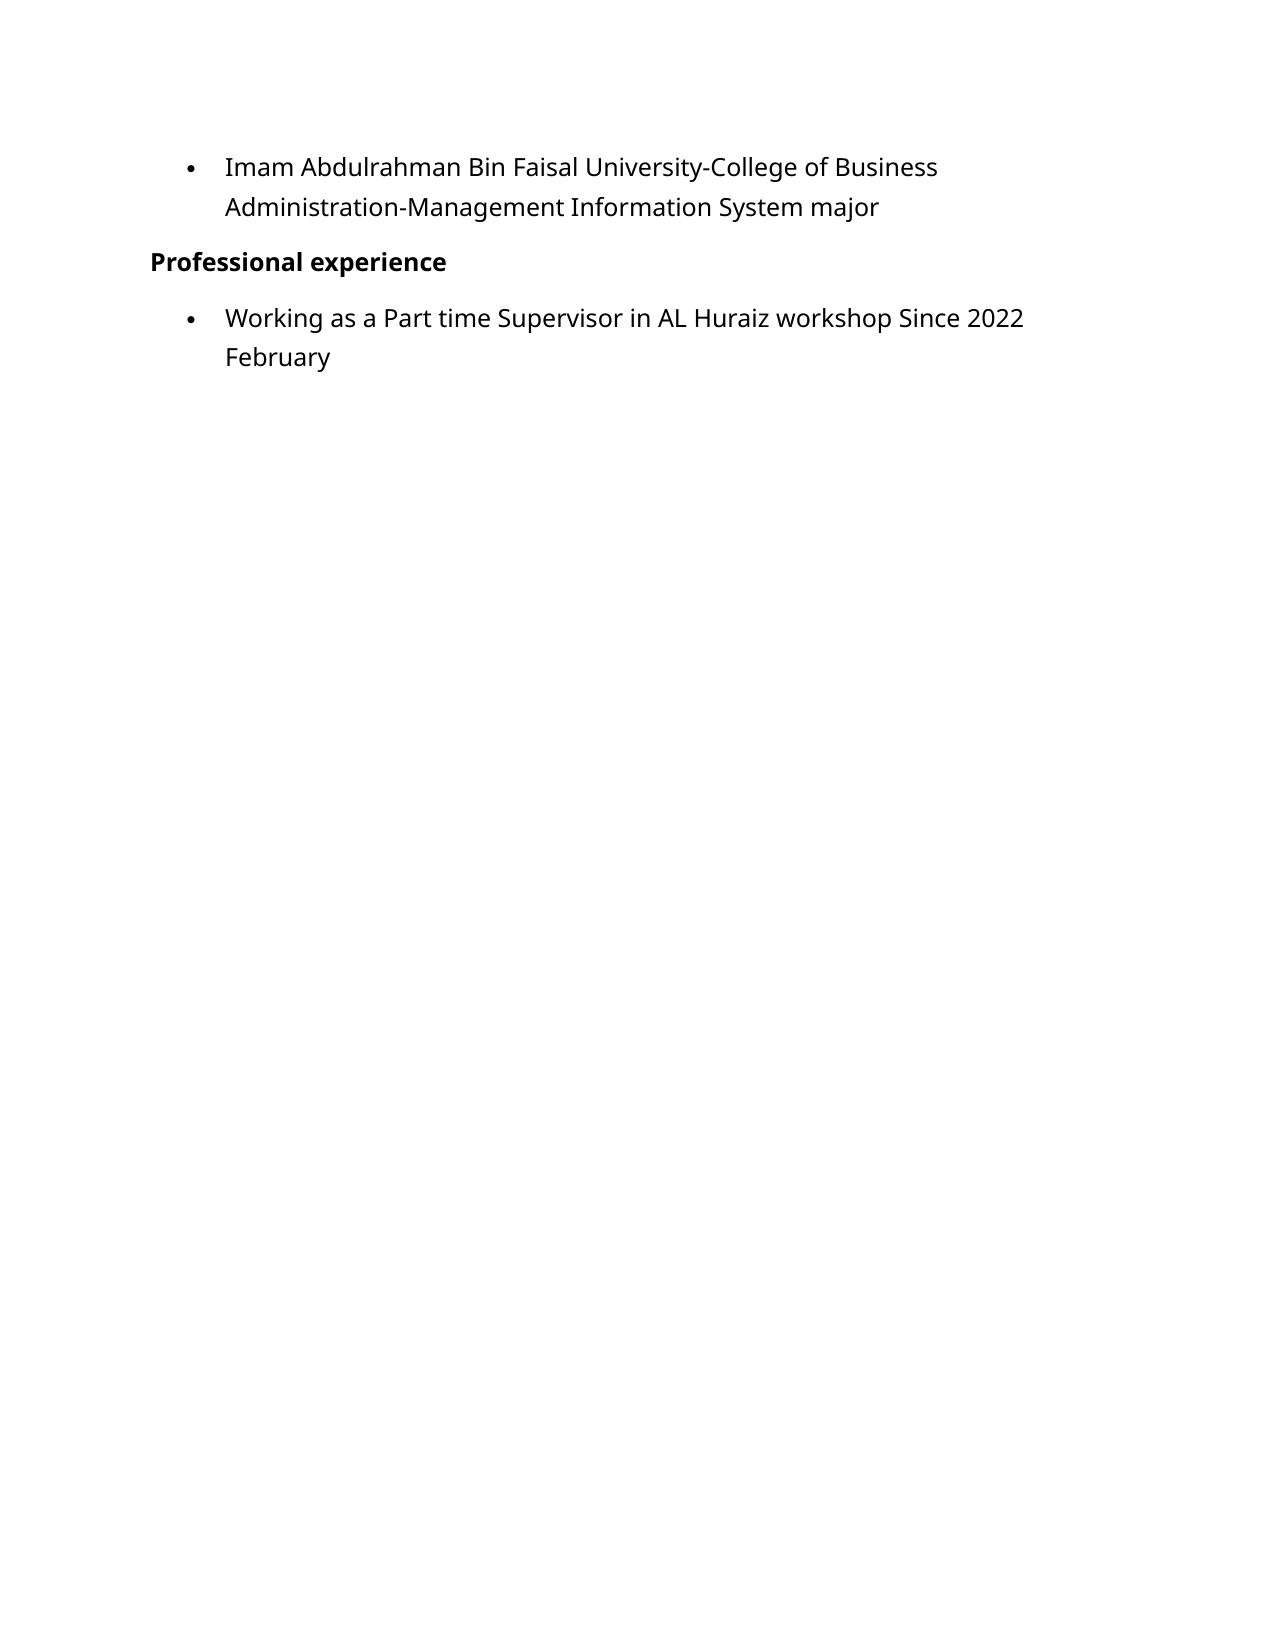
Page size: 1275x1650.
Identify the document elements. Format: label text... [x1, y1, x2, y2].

list Working as a Part time Supervisor in AL Huraiz workshop Since 2022 February [187, 301, 1125, 374]
text Professional experience [150, 245, 1125, 279]
list Imam Abdulrahman Bin Faisal University-College of Business Administration-Management Information System major [187, 150, 1125, 223]
